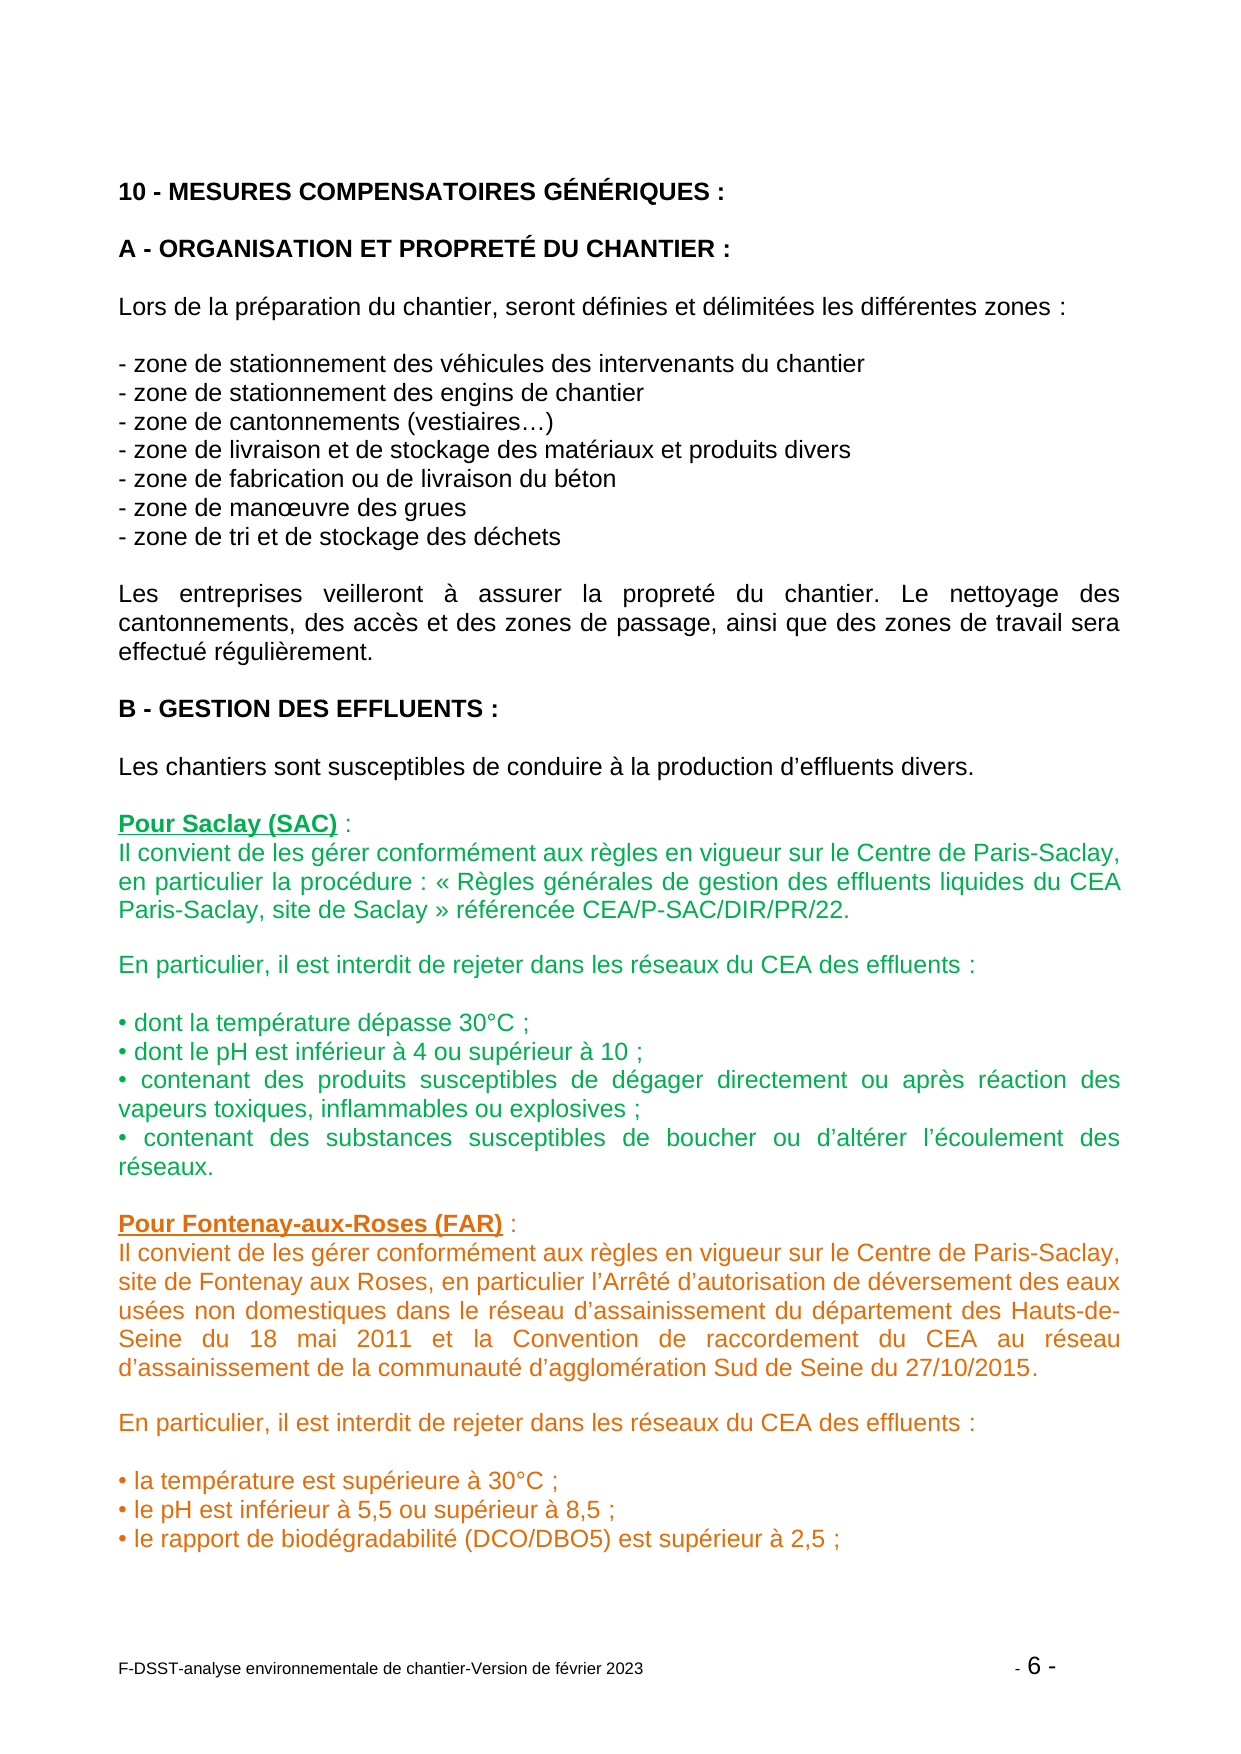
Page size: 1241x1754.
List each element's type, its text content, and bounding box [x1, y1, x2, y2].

text - zone de tri et de stockage des déchets [118, 521, 1122, 550]
text contenant des produits susceptibles de dégager directement ou après réaction des vapeurs toxiques, inflammables ou explosives ; [118, 1066, 1122, 1123]
text En particulier, il est interdit de rejeter dans les réseaux du CEA des effluents : [118, 1408, 1122, 1437]
text la température est supérieure à 30°C ; [118, 1466, 1122, 1495]
text Lors de la préparation du chantier, seront définies et délimitées les différentes zones : [118, 291, 1122, 320]
text le rapport de biodégradabilité (DCO/DBO5) est supérieur à 2,5 ; [118, 1523, 1122, 1552]
text - zone de manœuvre des grues [118, 493, 1122, 521]
text En particulier, il est interdit de rejeter dans les réseaux du CEA des effluents : [118, 950, 1122, 979]
text dont la température dépasse 30°C ; [118, 1008, 1122, 1037]
text - zone de stationnement des véhicules des intervenants du chantier [118, 349, 1122, 378]
text - zone de cantonnements (vestiaires…) [118, 406, 1122, 435]
text Il convient de les gérer conformément aux règles en vigueur sur le Centre de Paris-Saclay, site de Fontenay aux Roses, en particulier l’Arrêté d’autorisation de déversement des eaux usées non domestiques dans le réseau d’assainissement du département des Hauts-de-Seine du 18 mai 2011 et la Convention de raccordement du CEA au réseau d’assainissement de la communauté d’agglomération Sud de Seine du 27/10/2015. [118, 1238, 1122, 1382]
text - zone de stationnement des engins de chantier [118, 378, 1122, 406]
text Les entreprises veilleront à assurer la propreté du chantier. Le nettoyage des cantonnements, des accès et des zones de passage, ainsi que des zones de travail sera effectué régulièrement. [118, 579, 1122, 665]
text B - GESTION DES EFFLUENTS : [118, 694, 1122, 723]
text 10 - MESURES COMPENSATOIRES GÉNÉRIQUES : [118, 176, 1122, 205]
text contenant des substances susceptibles de boucher ou d’altérer l’écoulement des réseaux. [118, 1123, 1122, 1181]
text - zone de fabrication ou de livraison du béton [118, 464, 1122, 493]
text Pour Saclay (SAC) : [118, 809, 1122, 838]
text dont le pH est inférieur à 4 ou supérieur à 10 ; [118, 1037, 1122, 1066]
text Pour Fontenay-aux-Roses (FAR) : [118, 1209, 1122, 1238]
text Il convient de les gérer conformément aux règles en vigueur sur le Centre de Paris-Saclay, en particulier la procédure : « Règles générales de gestion des effluents liquides du CEA Paris-Saclay, site de Saclay » référencée CEA/P-SAC/DIR/PR/22. [118, 838, 1122, 924]
text - zone de livraison et de stockage des matériaux et produits divers [118, 435, 1122, 464]
text le pH est inférieur à 5,5 ou supérieur à 8,5 ; [118, 1495, 1122, 1523]
text A - Organisation ET PROPRETÉ du chantier : [118, 234, 1122, 263]
text Les chantiers sont susceptibles de conduire à la production d’effluents divers. [118, 751, 1122, 780]
